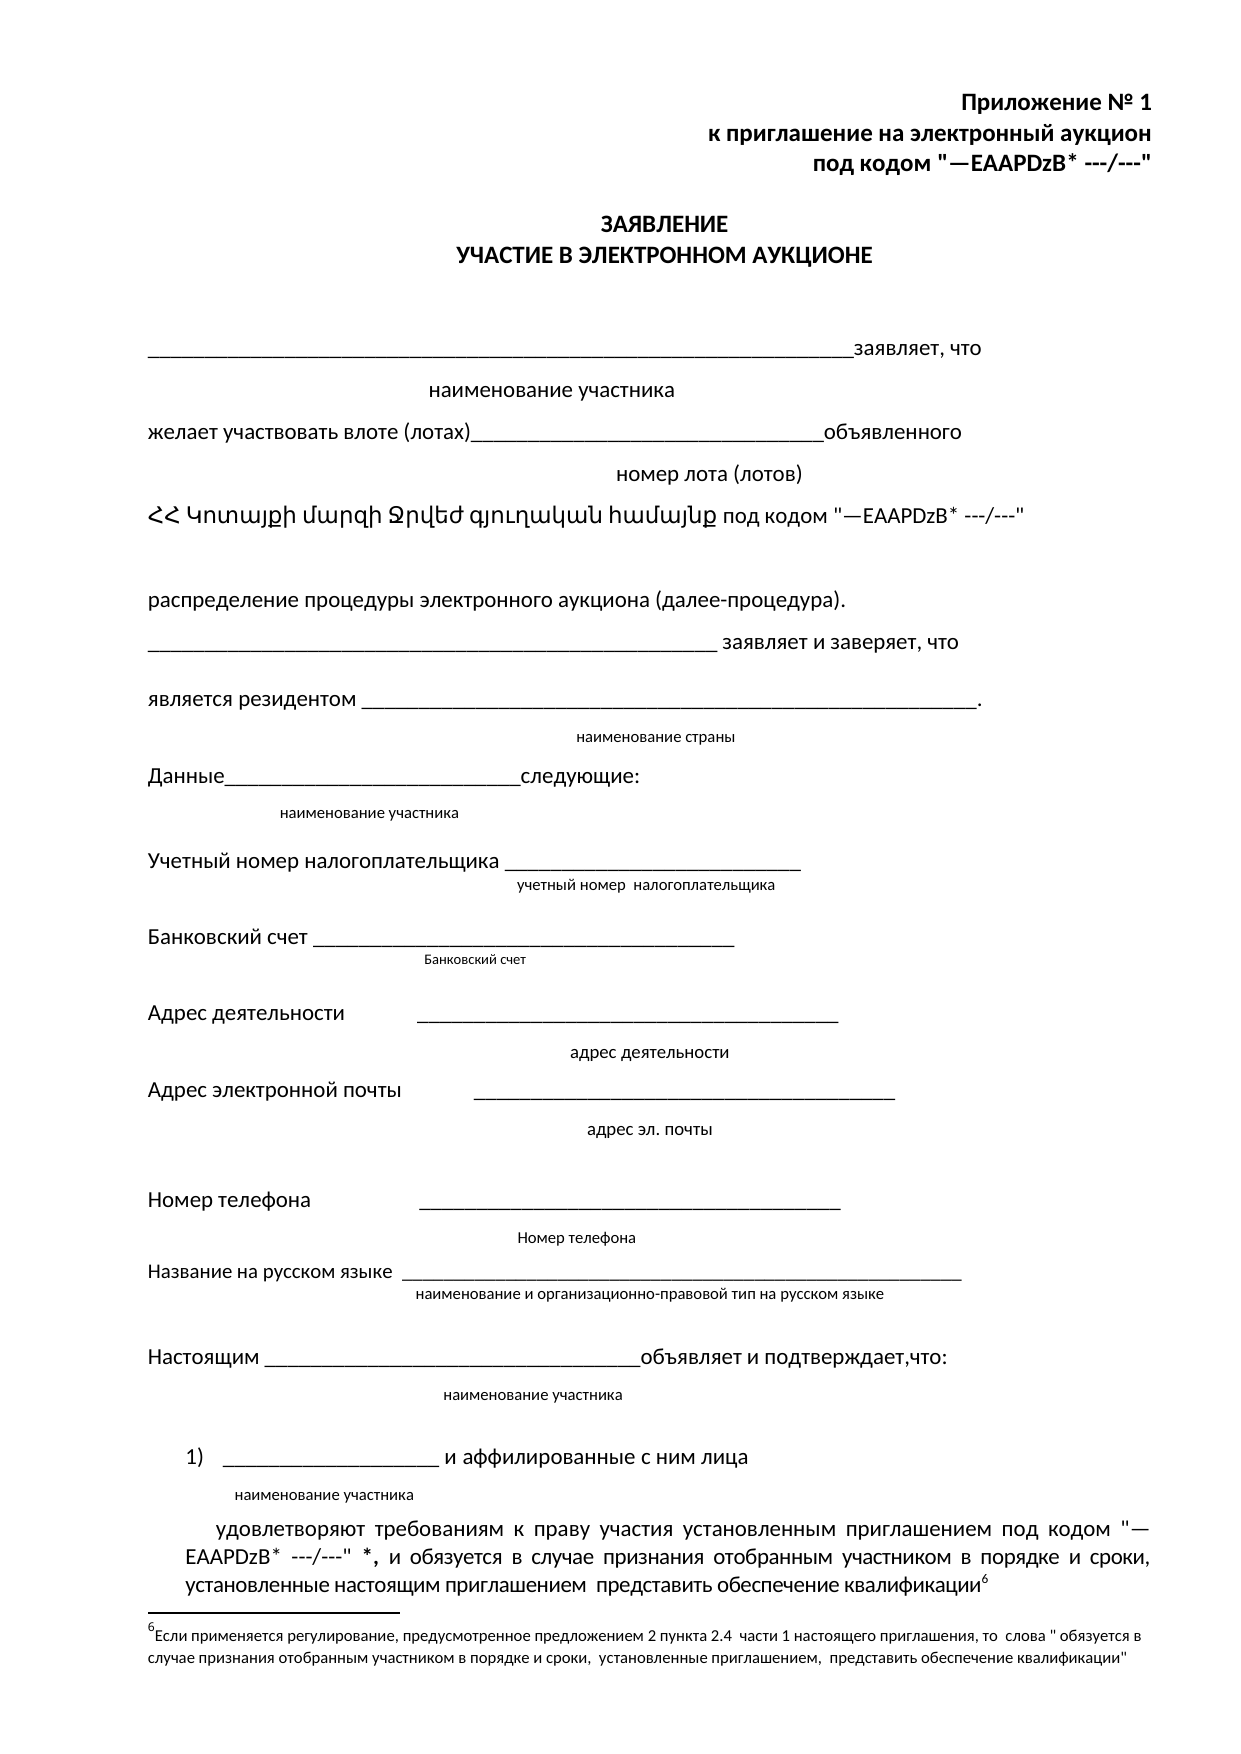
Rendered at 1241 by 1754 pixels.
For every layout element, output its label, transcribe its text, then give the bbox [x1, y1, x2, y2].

text ՀՀ Կոտայքի մարզի Ջրվեժ գյուղական համայնք под кодом "—EAAPDzB* ---/---" [148, 501, 1152, 529]
text __________________________________________________ заявляет и заверяет, что [148, 627, 1152, 655]
text ______________________________________________________________заявляет, что [148, 333, 1152, 361]
text наименование участника [148, 1484, 1152, 1504]
text распределение процедуры электронного аукциона (далее-процедура). [148, 585, 1152, 613]
text наименование участника [428, 375, 1152, 403]
text Адрес электронной почты _____________________________________ [148, 1075, 1152, 1103]
text наименование участника [443, 1384, 1152, 1404]
text Учетный номер налогоплательщика __________________________ [148, 846, 1152, 874]
text Банковский счет _____________________________________ [148, 922, 1152, 950]
text наименование и организационно-правовой тип на русском языке [148, 1283, 1152, 1304]
text номер лота (лотов) [606, 459, 1152, 487]
text Номер телефона [517, 1227, 1152, 1248]
text желает участвовать влоте (лотах)_______________________________объявленного [148, 417, 1152, 445]
text Приложение № 1 [148, 86, 1152, 117]
text является резидентом ______________________________________________________. [148, 684, 1152, 713]
text адрес деятельности [148, 1040, 1152, 1063]
text адрес эл. почты [148, 1117, 1152, 1140]
text Название на русском языке ______________________________________________________ [148, 1258, 1152, 1283]
text Данные__________________________следующие: [148, 761, 1152, 789]
text УЧАСТИЕ В ЭЛЕКТРОННОМ АУКЦИОНЕ [177, 239, 1152, 269]
text под кодом "—EAAPDzB* ---/---" [177, 147, 1152, 178]
text наименование участника [148, 803, 1152, 823]
text к приглашение на электронный аукцион [177, 117, 1152, 147]
list ___________________ и аффилированные с ним лица [185, 1442, 1152, 1470]
text Номер телефона _____________________________________ [148, 1186, 1152, 1213]
text Банковский счет [148, 950, 1152, 968]
text учетный номер налогоплательщика [148, 874, 1152, 894]
text наименование страны [576, 727, 1152, 747]
text удовлетворяют требованиям к праву участия установленным приглашением под кодом "—EAAPDzB* ---/---" *, и обязуется в случае признания отобранным участником в порядке и сроки, установленные настоящим приглашением представить обеспечение квалификации [185, 1514, 1152, 1598]
text Настоящим _________________________________объявляет и подтверждает,что: [148, 1342, 1152, 1370]
text Адрес деятельности _____________________________________ [148, 998, 1152, 1026]
text ЗАЯВЛЕНИЕ [177, 208, 1152, 239]
